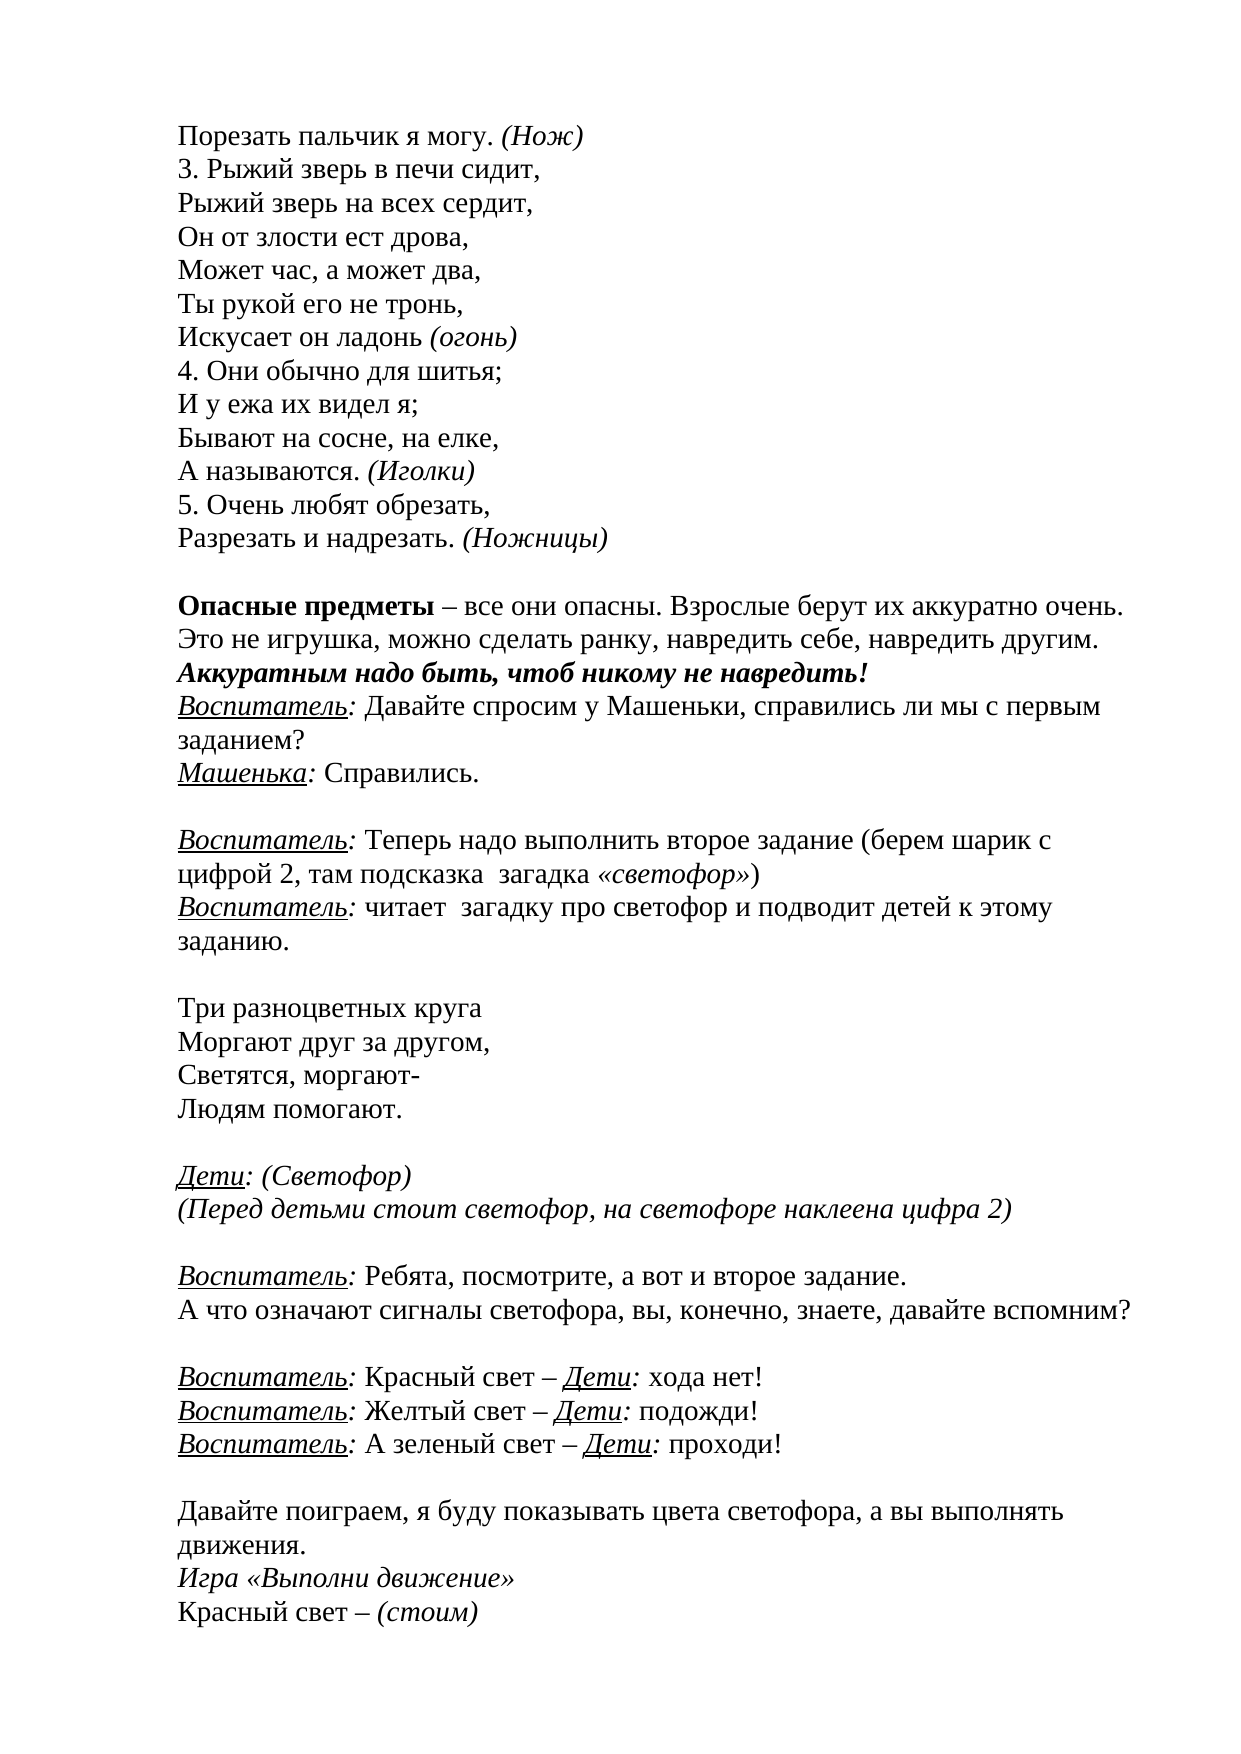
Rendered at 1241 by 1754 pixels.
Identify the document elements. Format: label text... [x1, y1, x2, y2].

text Воспитатель: Ребята, посмотрите, а вот и второе задание. [177, 1258, 1152, 1292]
text Дети: (Светофор) [177, 1158, 1152, 1191]
text Бывают на сосне, на елке, [177, 420, 1152, 453]
text Разрезать и надрезать. (Ножницы) [177, 521, 1152, 554]
text Опасные предметы – все они опасны. Взрослые берут их аккуратно очень. Это не игрушка, можно сделать ранку, навредить себе, навредить другим. Аккуратным надо быть, чтоб никому не навредить! [177, 588, 1152, 688]
text Машенька: Справились. [177, 755, 1152, 789]
text Людям помогают. [177, 1091, 1152, 1124]
text (Перед детьми стоит светофор, на светофоре наклеена цифра 2) [177, 1191, 1152, 1225]
text Воспитатель: А зеленый свет – Дети: проходи! [177, 1426, 1152, 1460]
text Красный свет – (стоим) [177, 1594, 1152, 1627]
text 3. Рыжий зверь в печи сидит, [177, 152, 1152, 185]
text Игра «Выполни движение» [177, 1560, 1152, 1594]
text Искусает он ладонь (огонь) [177, 319, 1152, 353]
text Порезать пальчик я могу. (Нож) [177, 118, 1152, 152]
text Воспитатель: читает загадку про светофор и подводит детей к этому [177, 889, 1152, 923]
text Светятся, моргают- [177, 1057, 1152, 1091]
text Ты рукой его не тронь, [177, 286, 1152, 319]
text 4. Они обычно для шитья; [177, 353, 1152, 386]
text 5. Очень любят обрезать, [177, 487, 1152, 521]
text А что означают сигналы светофора, вы, конечно, знаете, давайте вспомним? [177, 1292, 1152, 1326]
text А называются. (Иголки) [177, 453, 1152, 487]
text Рыжий зверь на всех сердит, [177, 185, 1152, 219]
text Воспитатель: Желтый свет – Дети: подожди! [177, 1393, 1152, 1426]
text Воспитатель: Давайте спросим у Машеньки, справились ли мы с первым заданием? [177, 688, 1152, 755]
text Моргают друг за другом, [177, 1024, 1152, 1057]
text Может час, а может два, [177, 252, 1152, 286]
text заданию. [177, 923, 1152, 957]
text Три разноцветных круга [177, 990, 1152, 1024]
text Воспитатель: Красный свет – Дети: хода нет! [177, 1359, 1152, 1393]
text Воспитатель: Теперь надо выполнить второе задание (берем шарик с цифрой 2, там подсказка загадка «светофор») [177, 822, 1152, 889]
text И у ежа их видел я; [177, 386, 1152, 420]
text Он от злости ест дрова, [177, 219, 1152, 252]
text Давайте поиграем, я буду показывать цвета светофора, а вы выполнять движения. [177, 1493, 1152, 1560]
